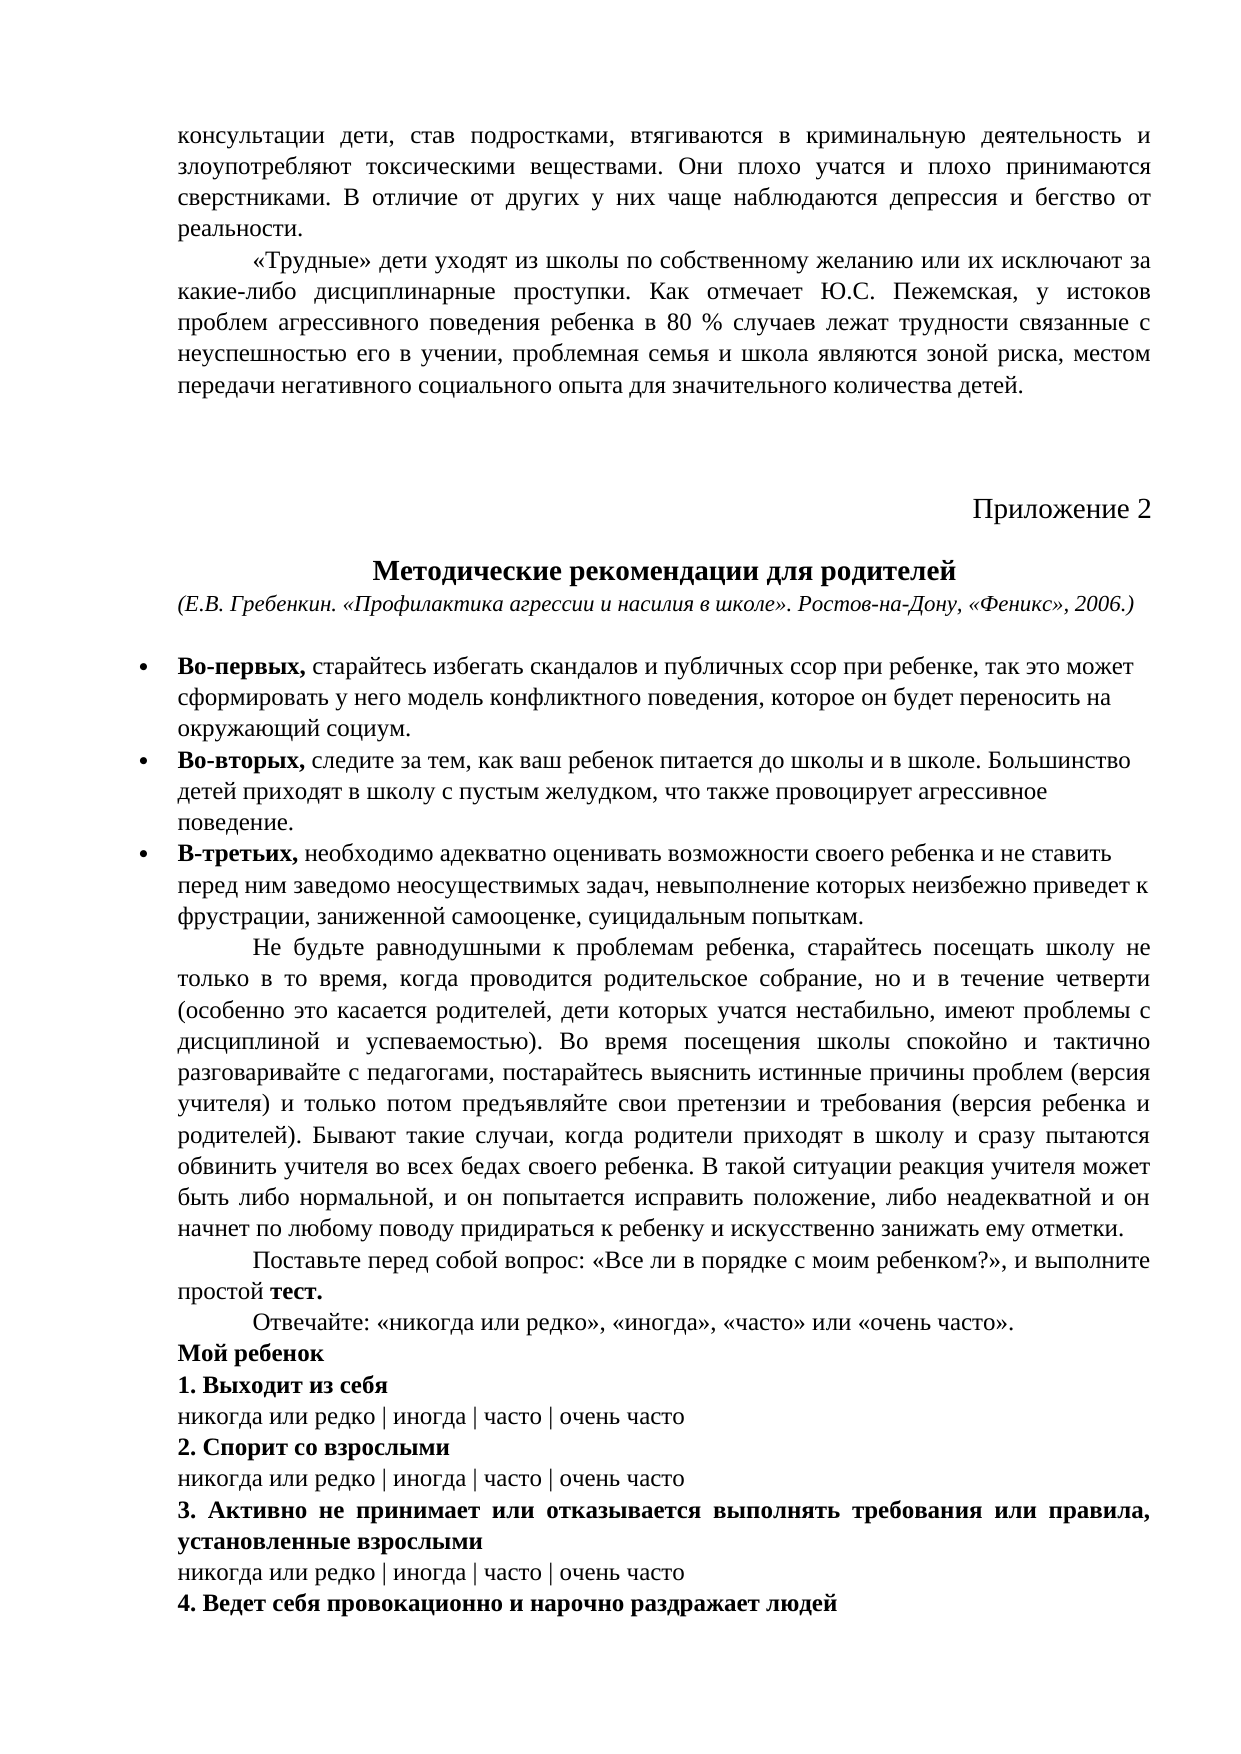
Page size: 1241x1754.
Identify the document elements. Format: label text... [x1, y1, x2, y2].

list Во-первых, старайтесь избегать скандалов и публичных ссор при ребенке, так это может сформировать у него модель конфликтного поведения, которое он будет переносить на окружающий социум. [140, 649, 1152, 743]
text Поставьте перед собой вопрос: «Все ли в порядке с моим ребенком?», и выполните простой тест. [177, 1243, 1152, 1306]
text Отвечайте: «никогда или редко», «иногда», «часто» или «очень часто». [177, 1306, 1152, 1337]
text никогда или редко | иногда | часто | очень часто [177, 1462, 1152, 1493]
text Мой ребенок [177, 1337, 1152, 1368]
text никогда или редко | иногда | часто | очень часто [177, 1399, 1152, 1431]
text 3. Активно не принимает или отказывается выполнять требования или правила, установленные взрослыми [177, 1493, 1152, 1556]
text Методические рекомендации для родителей [177, 556, 1152, 587]
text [177, 118, 1152, 243]
text Приложение 2 [177, 493, 1152, 524]
text 1. Выходит из себя [177, 1368, 1152, 1399]
text 4. Ведет себя провокационно и нарочно раздражает людей [177, 1587, 1152, 1618]
list В-третьих, необходимо адекватно оценивать возможности своего ребенка и не ставить перед ним заведомо неосуществимых задач, невыполнение которых неизбежно приведет к фрустрации, заниженной самооценке, суицидальным попыткам. [140, 837, 1152, 931]
text Не будьте равнодушными к проблемам ребенка, старайтесь посещать школу не только в то время, когда проводится родительское собрание, но и в течение четверти (особенно это касается родителей, дети которых учатся нестабильно, имеют проблемы с дисциплиной и успеваемостью). Во время посещения школы спокойно и тактично разговаривайте с педагогами, постарайтесь выяснить истинные причины проблем (версия учителя) и только потом предъявляйте свои претензии и требования (версия ребенка и родителей). Бывают такие случаи, когда родители приходят в школу и сразу пытаются обвинить учителя во всех бедах своего ребенка. В такой ситуации реакция учителя может быть либо нормальной, и он попытается исправить положение, либо неадекватной и он начнет по любому поводу придираться к ребенку и искусственно занижать ему отметки. [177, 931, 1152, 1243]
list Во-вторых, следите за тем, как ваш ребенок питается до школы и в школе. Большинство детей приходят в школу с пустым желудком, что также провоцирует агрессивное поведение. [140, 743, 1152, 837]
text «Трудные» дети уходят из школы по собственному желанию или их исключают за какие-либо дисциплинарные проступки. Как отмечает Ю.С. Пежемская, у истоков проблем агрессивного поведения ребенка в 80 % случаев лежат трудности связанные с неуспешностью его в учении, проблемная семья и школа являются зоной риска, местом передачи негативного социального опыта для значительного количества детей. [177, 243, 1152, 399]
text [177, 1556, 1152, 1587]
text (Е.В. Гребенкин. «Профилактика агрессии и насилия в школе». Ростов-на-Дону, «Феникс», 2006.) [177, 587, 1152, 618]
text 2. Спорит со взрослыми [177, 1431, 1152, 1462]
